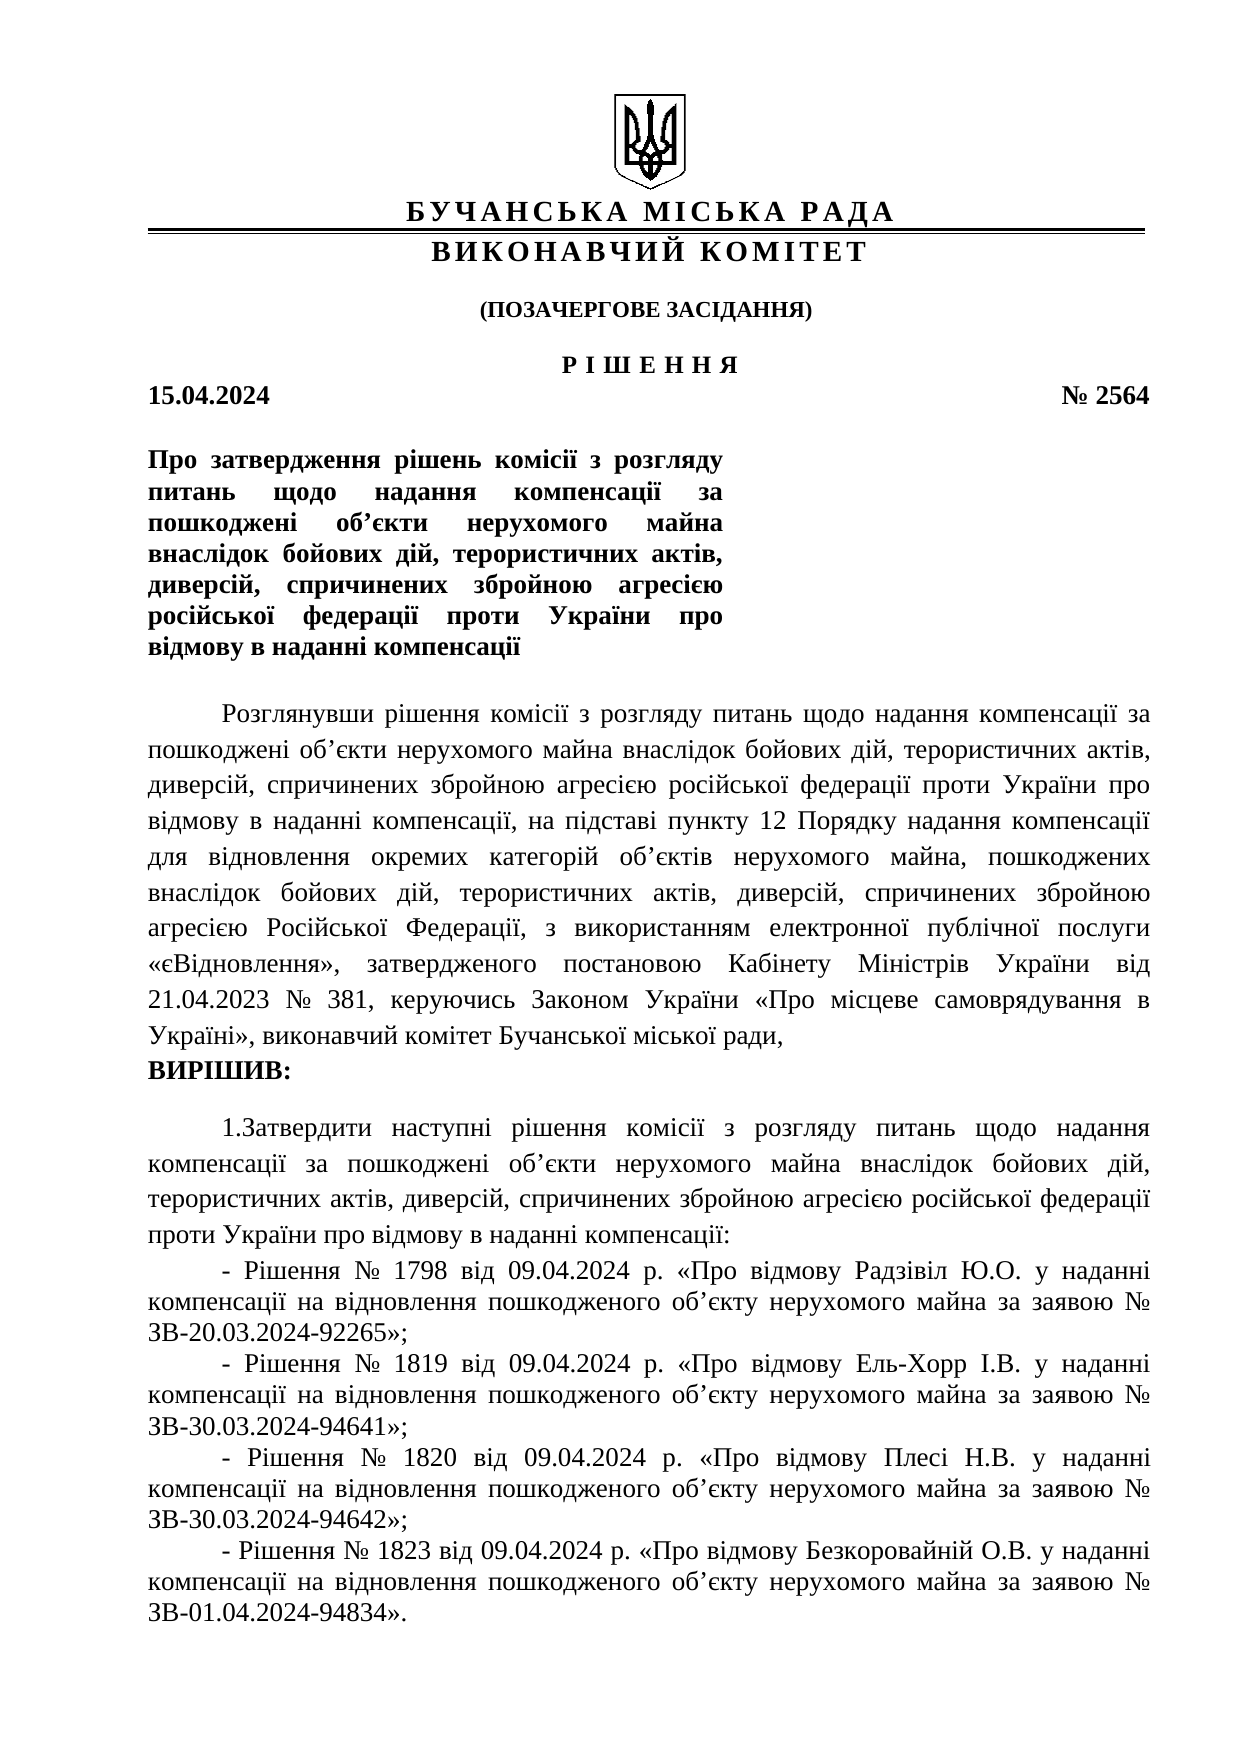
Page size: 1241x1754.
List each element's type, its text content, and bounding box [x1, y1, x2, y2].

text РІШЕННЯ [148, 350, 1152, 379]
text Розглянувши рішення комісії з розгляду питань щодо надання компенсації за пошкоджені об’єкти нерухомого майна внаслідок бойових дій, терористичних актів, диверсій, спричинених збройною агресією російської федерації проти України про відмову в наданні компенсації, на підставі пункту 12 Порядку надання компенсації для відновлення окремих категорій об’єктів нерухомого майна, пошкоджених внаслідок бойових дій, терористичних актів, диверсій, спричинених збройною агресією Російської Федерації, з використанням електронної публічної послуги «єВідновлення», затвердженого постановою Кабінету Міністрів України від 21.04.2023 № 381, керуючись Законом України «Про місцеве самоврядування в Україні», виконавчий комітет Бучанської міської ради, [148, 697, 1152, 1050]
text ВИРІШИВ: [148, 1054, 1152, 1086]
text - Рішення № 1798 від 09.04.2024 р. «Про відмову Радзівіл Ю.О. у наданні компенсації на відновлення пошкодженого об’єкту нерухомого майна за заявою № ЗВ-20.03.2024-92265»; [148, 1254, 1152, 1347]
text - Рішення № 1819 від 09.04.2024 р. «Про відмову Ель-Хорр І.В. у наданні компенсації на відновлення пошкодженого об’єкту нерухомого майна за заявою № ЗВ-30.03.2024-94641»; [148, 1347, 1152, 1441]
text БУЧАНСЬКА МІСЬКА РАДА [148, 194, 1152, 228]
text Про затвердження рішень комісії з розгляду питань щодо надання компенсації за пошкоджені об’єкти нерухомого майна внаслідок бойових дій, терористичних актів, диверсій, спричинених збройною агресією російської федерації проти України про відмову в наданні компенсації [148, 443, 723, 661]
text 1.Затвердити наступні рішення комісії з розгляду питань щодо надання компенсації за пошкоджені об’єкти нерухомого майна внаслідок бойових дій, терористичних актів, диверсій, спричинених збройною агресією російської федерації проти України про відмову в наданні компенсації: [148, 1111, 1152, 1249]
text - Рішення № 1820 від 09.04.2024 р. «Про відмову Плесі Н.В. у наданні компенсації на відновлення пошкодженого об’єкту нерухомого майна за заявою № ЗВ-30.03.2024-94642»; [148, 1441, 1152, 1534]
table_header ВИКОНАВЧИЙ КОМІТЕТ (ПОЗАЧЕРГОВЕ ЗАСІДАННЯ) [148, 234, 1144, 350]
text - Рішення № 1823 від 09.04.2024 р. «Про відмову Безкоровайній О.В. у наданні компенсації на відновлення пошкодженого об’єкту нерухомого майна за заявою № ЗВ-01.04.2024-94834». [148, 1534, 1152, 1628]
text 15.04.2024 № 2564 [148, 379, 1152, 410]
